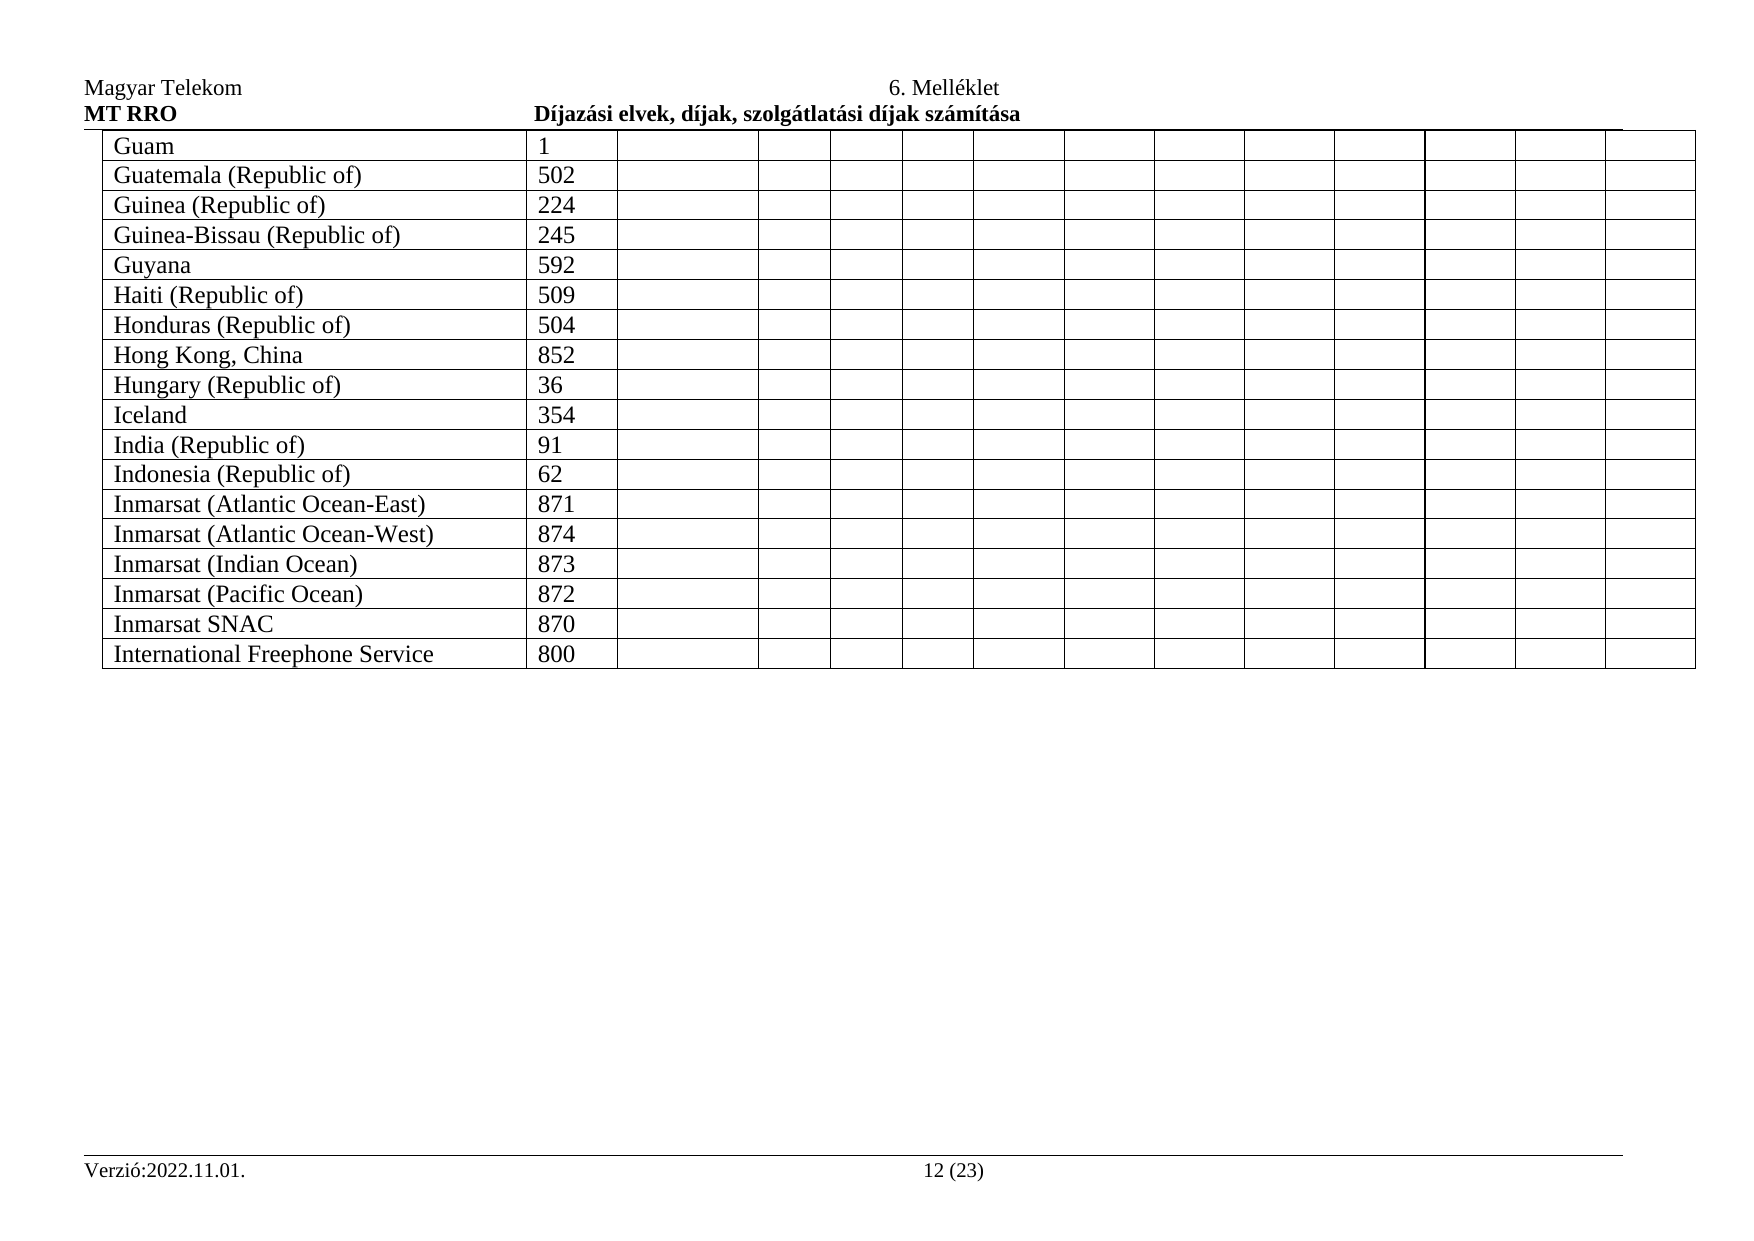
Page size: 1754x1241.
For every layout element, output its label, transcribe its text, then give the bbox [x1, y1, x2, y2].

table_cell [1245, 460, 1334, 488]
table_cell [1155, 131, 1244, 159]
table_cell [831, 490, 902, 518]
table_cell [1606, 400, 1695, 429]
table_cell [1245, 220, 1334, 249]
table_cell [1335, 460, 1424, 488]
table_cell [1516, 161, 1605, 189]
table_cell [1606, 280, 1695, 309]
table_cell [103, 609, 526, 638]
table_cell 592 [527, 250, 617, 279]
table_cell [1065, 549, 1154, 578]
table_cell [1606, 460, 1695, 488]
table_cell [759, 310, 830, 339]
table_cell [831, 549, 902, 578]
table_cell Guyana [103, 250, 526, 279]
table_cell [903, 310, 973, 339]
table_cell [1426, 430, 1515, 458]
table_cell [1245, 430, 1334, 458]
table_cell [618, 340, 758, 369]
table_cell [1516, 519, 1605, 548]
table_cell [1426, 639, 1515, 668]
table_cell [974, 519, 1064, 548]
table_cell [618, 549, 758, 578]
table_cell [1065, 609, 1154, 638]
table_cell [903, 370, 973, 399]
table_cell [1245, 370, 1334, 399]
table_cell Indonesia (Republic of) [103, 460, 526, 488]
table_cell Hungary (Republic of) [103, 370, 526, 399]
table_cell [618, 220, 758, 249]
table_cell [1606, 131, 1695, 159]
table_cell [1335, 161, 1424, 189]
table_cell [974, 191, 1064, 219]
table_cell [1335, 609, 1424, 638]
table_cell [1335, 400, 1424, 429]
table_cell [1065, 161, 1154, 189]
table_cell [974, 310, 1064, 339]
table_cell [759, 161, 830, 189]
table_cell [903, 191, 973, 219]
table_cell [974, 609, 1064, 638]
table_cell [1335, 131, 1424, 159]
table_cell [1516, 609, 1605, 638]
table_cell [974, 340, 1064, 369]
table_cell [1245, 280, 1334, 309]
table_cell [759, 220, 830, 249]
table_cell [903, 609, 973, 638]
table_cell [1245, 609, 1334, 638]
table_cell [759, 131, 830, 159]
table_cell [1065, 370, 1154, 399]
table_cell [831, 400, 902, 429]
table_cell [1065, 430, 1154, 458]
table_cell [759, 430, 830, 458]
table_cell [759, 400, 830, 429]
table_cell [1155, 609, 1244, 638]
table_cell 509 [527, 280, 617, 309]
table_cell [903, 220, 973, 249]
table_cell [1155, 519, 1244, 548]
table_cell [1606, 490, 1695, 518]
table_cell [618, 280, 758, 309]
table_cell [1426, 191, 1515, 219]
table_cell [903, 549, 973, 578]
table_cell [831, 191, 902, 219]
table_cell [1516, 220, 1605, 249]
table_cell [1335, 310, 1424, 339]
table_cell [618, 310, 758, 339]
table_cell [1606, 519, 1695, 548]
table_cell [974, 161, 1064, 189]
table_cell [974, 430, 1064, 458]
table_cell [1426, 161, 1515, 189]
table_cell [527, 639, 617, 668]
table_cell [618, 161, 758, 189]
table_cell [618, 519, 758, 548]
table_cell [1155, 191, 1244, 219]
table_cell Guinea-Bissau (Republic of) [103, 220, 526, 249]
table_cell [1516, 340, 1605, 369]
table_cell 504 [527, 310, 617, 339]
table_cell [903, 400, 973, 429]
table_cell [1245, 131, 1334, 159]
table_cell [618, 460, 758, 488]
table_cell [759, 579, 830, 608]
table_cell [831, 430, 902, 458]
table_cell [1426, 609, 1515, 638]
table_cell [759, 460, 830, 488]
table_cell [1516, 310, 1605, 339]
table_cell [974, 131, 1064, 159]
table_cell [974, 490, 1064, 518]
table_cell [1426, 340, 1515, 369]
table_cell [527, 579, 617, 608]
table_cell Guam [103, 131, 526, 159]
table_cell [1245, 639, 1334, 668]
table_cell [1606, 220, 1695, 249]
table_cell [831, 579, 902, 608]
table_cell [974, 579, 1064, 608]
table_cell Honduras (Republic of) [103, 310, 526, 339]
table_cell 852 [527, 340, 617, 369]
table_cell [831, 460, 902, 488]
table_cell [1155, 340, 1244, 369]
table_cell [759, 340, 830, 369]
table_cell [974, 370, 1064, 399]
table_cell [1426, 370, 1515, 399]
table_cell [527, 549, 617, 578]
table_cell 36 [527, 370, 617, 399]
table_cell [1245, 191, 1334, 219]
table_cell [1245, 490, 1334, 518]
table_cell [1335, 519, 1424, 548]
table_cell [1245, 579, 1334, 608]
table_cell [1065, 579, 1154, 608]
table_cell [831, 280, 902, 309]
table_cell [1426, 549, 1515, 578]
table_cell [974, 280, 1064, 309]
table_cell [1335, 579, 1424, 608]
table_cell [1516, 430, 1605, 458]
table_cell [618, 191, 758, 219]
table_cell [1155, 250, 1244, 279]
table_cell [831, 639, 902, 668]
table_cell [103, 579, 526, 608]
table_cell [831, 519, 902, 548]
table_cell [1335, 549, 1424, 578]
table_cell [759, 490, 830, 518]
table_cell 871 [527, 490, 617, 518]
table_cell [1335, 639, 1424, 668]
table_cell [1065, 250, 1154, 279]
table_cell [1516, 131, 1605, 159]
table_cell [618, 250, 758, 279]
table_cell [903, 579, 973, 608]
table_cell [759, 370, 830, 399]
table_cell [1426, 280, 1515, 309]
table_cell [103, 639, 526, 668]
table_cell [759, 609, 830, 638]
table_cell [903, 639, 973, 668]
table_cell [1606, 191, 1695, 219]
table_cell [831, 310, 902, 339]
table_cell [1335, 430, 1424, 458]
table_cell [1516, 280, 1605, 309]
table_cell [974, 460, 1064, 488]
table_cell Inmarsat (Indian Ocean) [103, 549, 526, 578]
table_cell [1516, 460, 1605, 488]
table_cell [1155, 490, 1244, 518]
table_cell [1426, 310, 1515, 339]
table_cell [1606, 310, 1695, 339]
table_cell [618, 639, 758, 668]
table_cell [1245, 400, 1334, 429]
table_cell 502 [527, 161, 617, 189]
table_cell [1335, 250, 1424, 279]
table_cell [1426, 400, 1515, 429]
table_cell [1426, 131, 1515, 159]
table_cell [831, 340, 902, 369]
table_cell 62 [527, 460, 617, 488]
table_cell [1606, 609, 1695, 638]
table_cell [831, 370, 902, 399]
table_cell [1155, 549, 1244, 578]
table_cell [831, 161, 902, 189]
table_cell [618, 131, 758, 159]
table_cell [1065, 310, 1154, 339]
table_cell [1065, 490, 1154, 518]
table_cell Guatemala (Republic of) [103, 161, 526, 189]
table_cell [1426, 250, 1515, 279]
table_cell [1426, 460, 1515, 488]
table_cell [1335, 280, 1424, 309]
table_cell [831, 220, 902, 249]
table_cell Inmarsat (Atlantic Ocean-West) [103, 519, 526, 548]
table_cell [1155, 161, 1244, 189]
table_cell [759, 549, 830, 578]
table_cell [1155, 220, 1244, 249]
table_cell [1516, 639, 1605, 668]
table_cell [1245, 310, 1334, 339]
table_cell [974, 220, 1064, 249]
table_cell [974, 400, 1064, 429]
table_cell [903, 280, 973, 309]
table_cell [1516, 370, 1605, 399]
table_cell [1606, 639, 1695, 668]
table_cell [1245, 340, 1334, 369]
table_cell [903, 519, 973, 548]
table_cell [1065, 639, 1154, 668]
table_cell India (Republic of) [103, 430, 526, 458]
table_cell [1335, 191, 1424, 219]
table_cell [1606, 430, 1695, 458]
table_cell [903, 250, 973, 279]
table_cell [1155, 370, 1244, 399]
table_cell [1245, 250, 1334, 279]
table_cell [1245, 161, 1334, 189]
table_cell Hong Kong, China [103, 340, 526, 369]
table_cell 874 [527, 519, 617, 548]
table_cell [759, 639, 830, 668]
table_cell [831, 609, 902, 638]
table_cell [1065, 220, 1154, 249]
table_cell 354 [527, 400, 617, 429]
table_cell [1335, 220, 1424, 249]
table_cell [903, 490, 973, 518]
table_cell [1335, 340, 1424, 369]
table_cell Haiti (Republic of) [103, 280, 526, 309]
table_cell [1426, 519, 1515, 548]
table_cell [1065, 280, 1154, 309]
table_cell [759, 250, 830, 279]
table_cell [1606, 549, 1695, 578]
table_cell [1426, 220, 1515, 249]
table_cell [903, 340, 973, 369]
table_cell Inmarsat (Atlantic Ocean-East) [103, 490, 526, 518]
table_cell [1155, 280, 1244, 309]
table_cell [1155, 430, 1244, 458]
table_cell [1606, 370, 1695, 399]
table_cell [903, 161, 973, 189]
table_cell [974, 250, 1064, 279]
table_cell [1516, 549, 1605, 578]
table_cell [1065, 340, 1154, 369]
table_cell [759, 519, 830, 548]
table_cell [618, 430, 758, 458]
table_cell [1065, 191, 1154, 219]
table_cell [1155, 400, 1244, 429]
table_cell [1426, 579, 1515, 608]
table_cell [1065, 131, 1154, 159]
table_cell [903, 131, 973, 159]
table_cell Guinea (Republic of) [103, 191, 526, 219]
table_cell [1516, 191, 1605, 219]
table_cell [1245, 519, 1334, 548]
table_cell 224 [527, 191, 617, 219]
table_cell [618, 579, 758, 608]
table_cell [831, 250, 902, 279]
table_cell [618, 400, 758, 429]
table_cell [903, 460, 973, 488]
table_cell [1155, 310, 1244, 339]
table_cell [1516, 400, 1605, 429]
table_cell [618, 370, 758, 399]
table_cell [1516, 490, 1605, 518]
table_cell [1335, 370, 1424, 399]
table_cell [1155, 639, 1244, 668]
table_cell [1065, 519, 1154, 548]
table_cell [831, 131, 902, 159]
table_cell 1 [527, 131, 617, 159]
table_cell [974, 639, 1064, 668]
table_cell Iceland [103, 400, 526, 429]
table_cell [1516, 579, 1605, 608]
table_cell [759, 280, 830, 309]
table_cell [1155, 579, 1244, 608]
table_cell 245 [527, 220, 617, 249]
table_cell [1426, 490, 1515, 518]
table_cell [759, 191, 830, 219]
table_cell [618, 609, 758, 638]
table_cell [1155, 460, 1244, 488]
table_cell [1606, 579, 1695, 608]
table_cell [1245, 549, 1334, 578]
table_cell [1606, 250, 1695, 279]
table_cell [1065, 460, 1154, 488]
table_cell [618, 490, 758, 518]
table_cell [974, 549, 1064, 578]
table_cell [1606, 340, 1695, 369]
table_cell 91 [527, 430, 617, 458]
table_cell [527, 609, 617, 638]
table_cell [1606, 161, 1695, 189]
table_cell [903, 430, 973, 458]
table_cell [1335, 490, 1424, 518]
table_cell [1516, 250, 1605, 279]
table_cell [1065, 400, 1154, 429]
